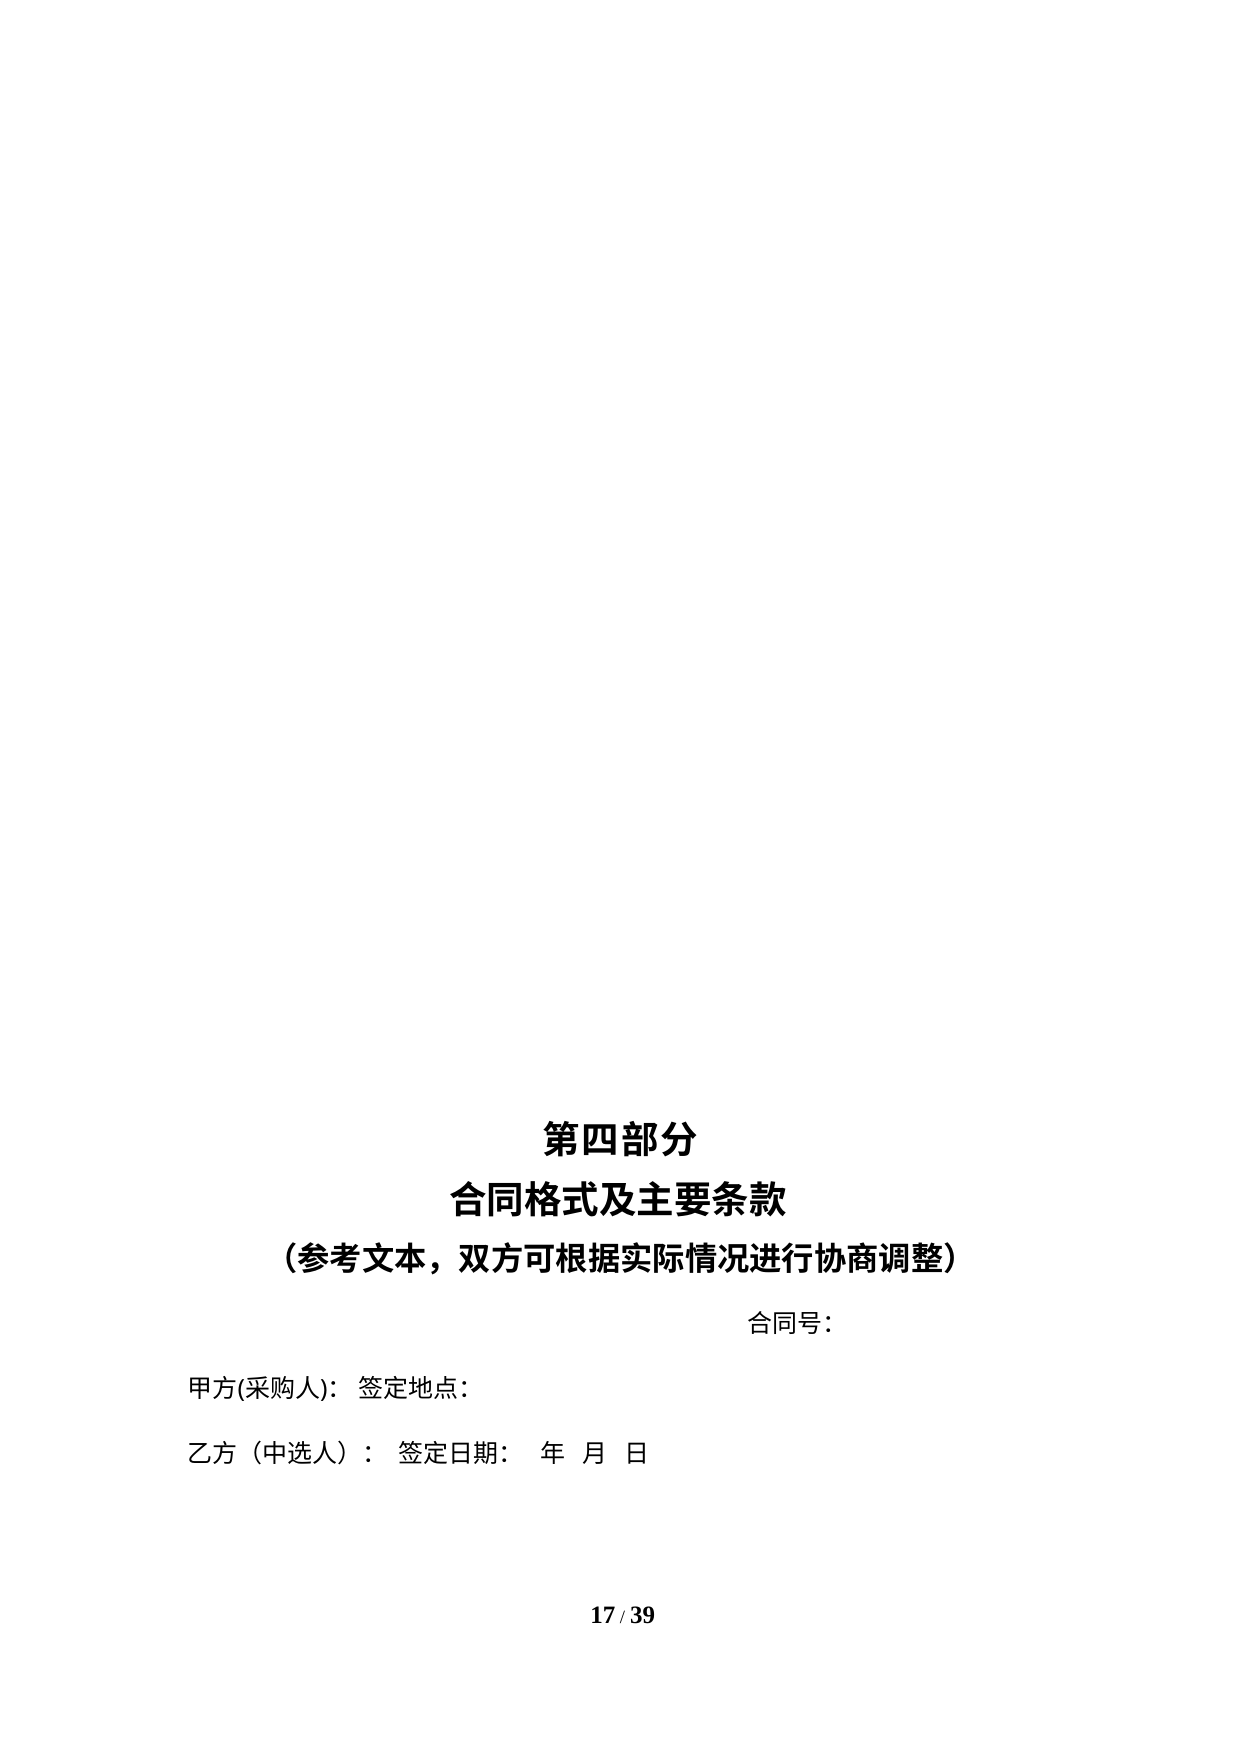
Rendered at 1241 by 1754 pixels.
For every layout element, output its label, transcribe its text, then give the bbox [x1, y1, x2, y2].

text 第四部分 [187, 1105, 1053, 1170]
text 合同格式及主要条款 [187, 1170, 1053, 1224]
text 合同号： [747, 1289, 1053, 1354]
text 乙方（中选人）： 签定日期： 年 月 日 [187, 1419, 1053, 1484]
text 甲方(采购人)： 签定地点： [187, 1354, 1053, 1419]
text （参考文本，双方可根据实际情况进行协商调整） [187, 1224, 1053, 1289]
